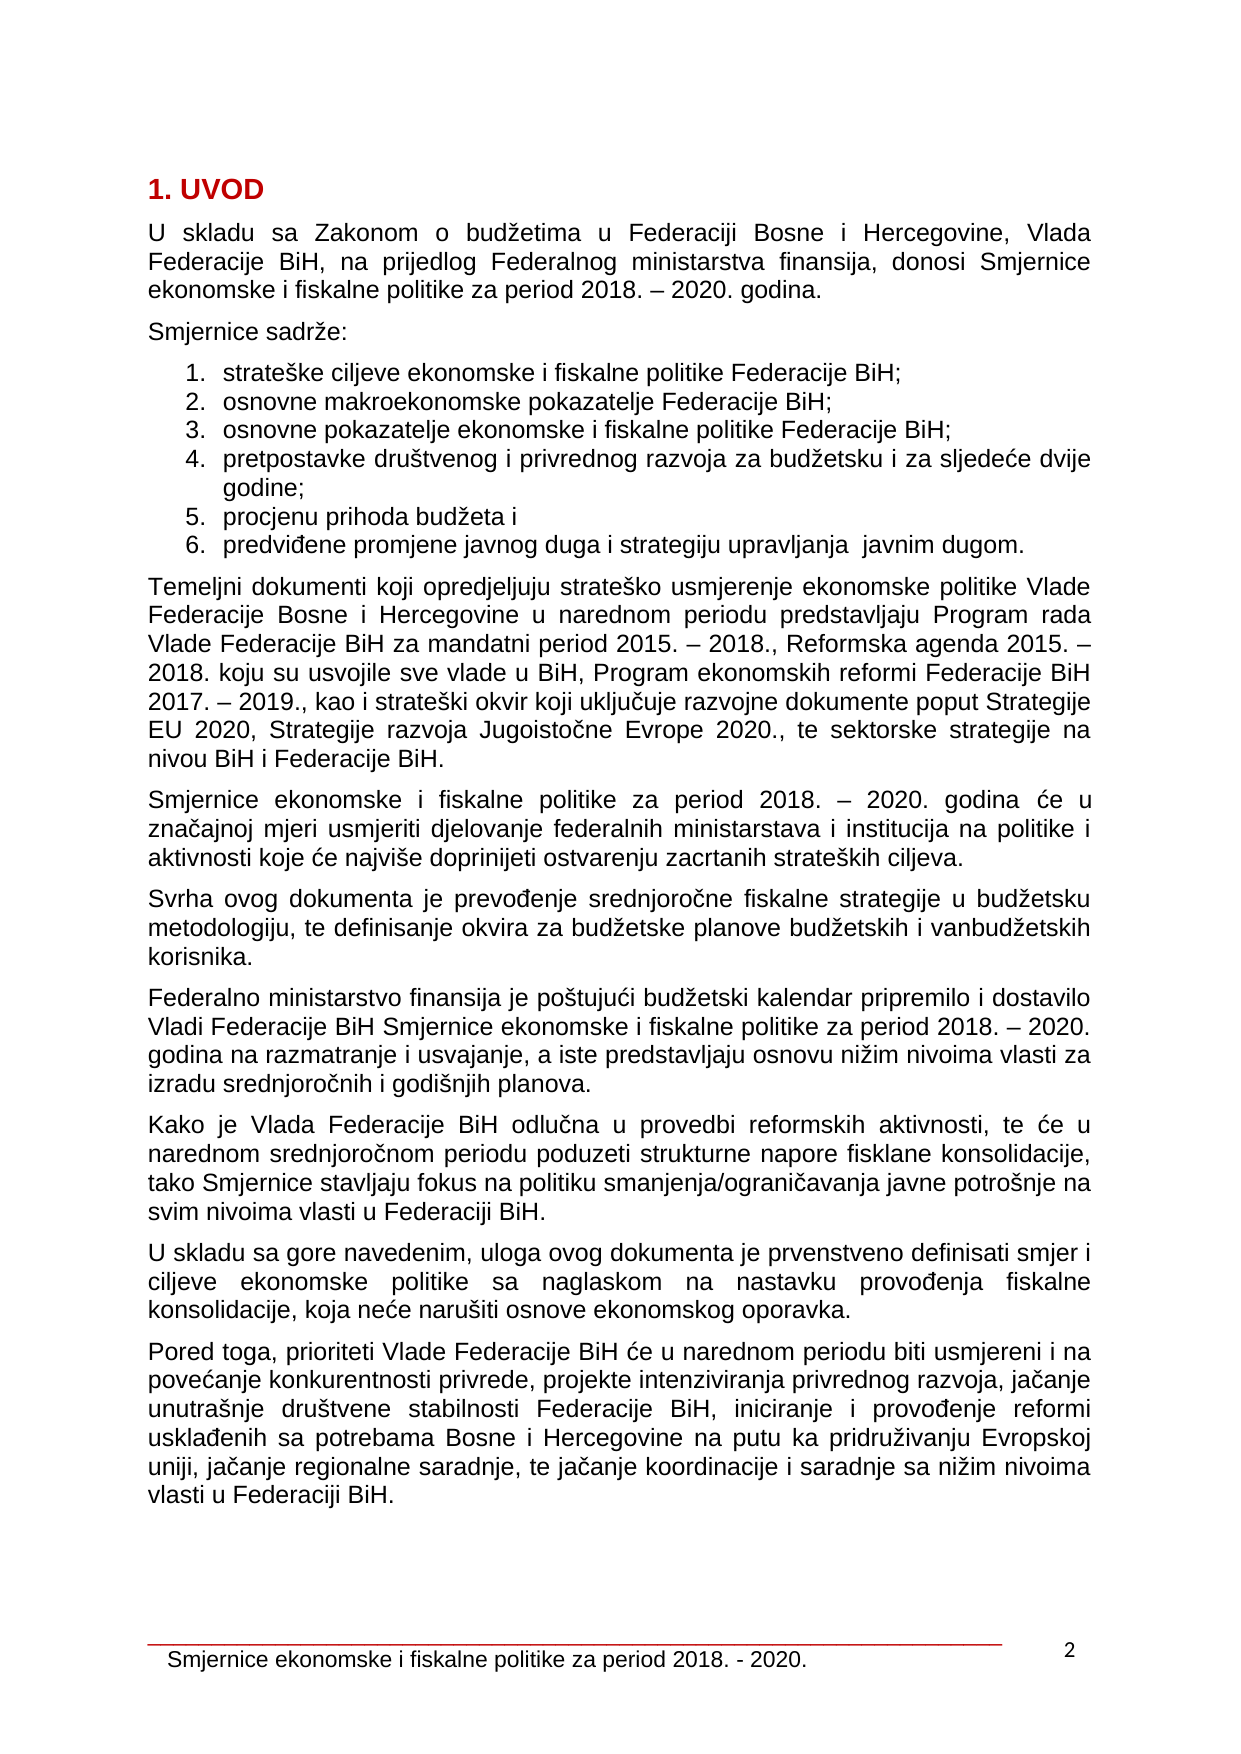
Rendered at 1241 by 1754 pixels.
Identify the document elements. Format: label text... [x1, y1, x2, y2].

text Federalno ministarstvo finansija je poštujući budžetski kalendar pripremilo i dostavilo Vladi Federacije BiH Smjernice ekonomske i fiskalne politike za period 2018. – 2020. godina na razmatranje i usvajanje, a iste predstavljaju osnovu nižim nivoima vlasti za izradu srednjoročnih i godišnjih planova. [148, 983, 1092, 1098]
list osnovne pokazatelje ekonomske i fiskalne politike Federacije BiH; [185, 415, 1092, 444]
list strateške ciljeve ekonomske i fiskalne politike Federacije BiH; [185, 358, 1092, 387]
list predviđene promjene javnog duga i strategiju upravljanja javnim dugom. [185, 530, 1092, 559]
list pretpostavke društvenog i privrednog razvoja za budžetsku i za sljedeće dvije godine; [185, 444, 1092, 502]
text Smjernice sadrže: [148, 317, 1092, 345]
subtitle 1. UVOD [148, 172, 1092, 205]
text Pored toga, prioriteti Vlade Federacije BiH će u narednom periodu biti usmjereni i na povećanje konkurentnosti privrede, projekte intenziviranja privrednog razvoja, jačanje unutrašnje društvene stabilnosti Federacije BiH, iniciranje i provođenje reformi usklađenih sa potrebama Bosne i Hercegovine na putu ka pridruživanju Evropskoj uniji, jačanje regionalne saradnje, te jačanje koordinacije i saradnje sa nižim nivoima vlasti u Federaciji BiH. [148, 1337, 1092, 1509]
text Kako je Vlada Federacije BiH odlučna u provedbi reformskih aktivnosti, te će u narednom srednjoročnom periodu poduzeti strukturne napore fisklane konsolidacije, tako Smjernice stavljaju fokus na politiku smanjenja/ograničavanja javne potrošnje na svim nivoima vlasti u Federaciji BiH. [148, 1110, 1092, 1225]
text Smjernice ekonomske i fiskalne politike za period 2018. – 2020. godina će u značajnoj mjeri usmjeriti djelovanje federalnih ministarstava i institucija na politike i aktivnosti koje će najviše doprinijeti ostvarenju zacrtanih strateških ciljeva. [148, 785, 1092, 872]
list procjenu prihoda budžeta i [185, 502, 1092, 530]
text U skladu sa gore navedenim, uloga ovog dokumenta je prvenstveno definisati smjer i ciljeve ekonomske politike sa naglaskom na nastavku provođenja fiskalne konsolidacije, koja neće narušiti osnove ekonomskog oporavka. [148, 1238, 1092, 1324]
text U skladu sa Zakonom o budžetima u Federaciji Bosne i Hercegovine, Vlada Federacije BiH, na prijedlog Federalnog ministarstva finansija, donosi Smjernice ekonomske i fiskalne politike za period 2018. – 2020. godina. [148, 218, 1092, 304]
list osnovne makroekonomske pokazatelje Federacije BiH; [185, 387, 1092, 415]
text Svrha ovog dokumenta je prevođenje srednjoročne fiskalne strategije u budžetsku metodologiju, te definisanje okvira za budžetske planove budžetskih i vanbudžetskih korisnika. [148, 884, 1092, 970]
text Temeljni dokumenti koji opredjeljuju strateško usmjerenje ekonomske politike Vlade Federacije Bosne i Hercegovine u narednom periodu predstavljaju Program rada Vlade Federacije BiH za mandatni period 2015. – 2018., Reformska agenda 2015. – 2018. koju su usvojile sve vlade u BiH, Program ekonomskih reformi Federacije BiH 2017. – 2019., kao i strateški okvir koji uključuje razvojne dokumente poput Strategije EU 2020, Strategije razvoja Jugoistočne Evrope 2020., te sektorske strategije na nivou BiH i Federacije BiH. [148, 572, 1092, 773]
